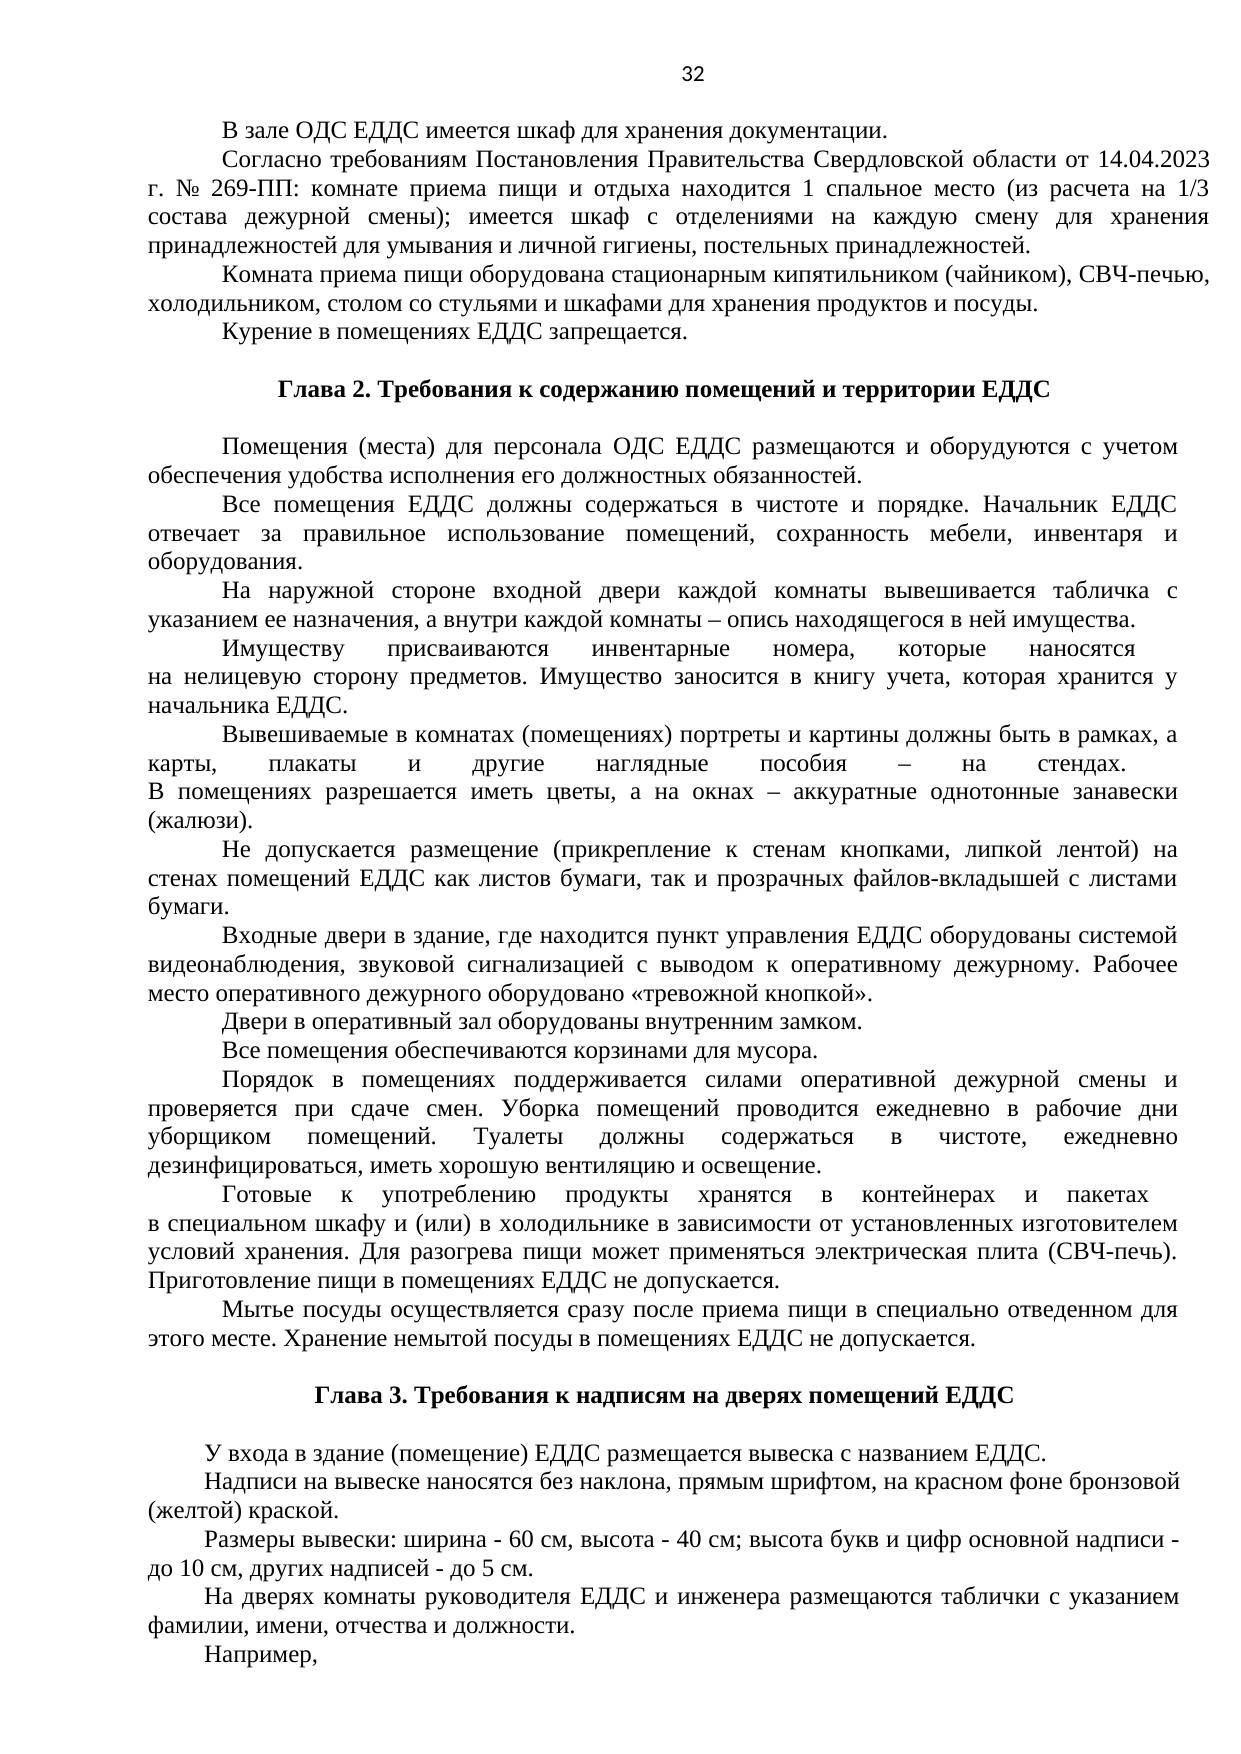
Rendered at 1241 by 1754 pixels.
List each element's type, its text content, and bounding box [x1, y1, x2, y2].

text В зале ОДС ЕДДС имеется шкаф для хранения документации. [148, 115, 1179, 144]
text Размеры вывески: ширина - 60 см, высота - 40 см; высота букв и цифр основной надписи - до 10 см, других надписей - до 5 см. [148, 1524, 1181, 1581]
text Мытье посуды осуществляется сразу после приема пищи в специально отведенном для этого месте. Хранение немытой посуды в помещениях ЕДДС не допускается. [148, 1294, 1179, 1351]
text Комната приема пищи оборудована стационарным кипятильником (чайником), СВЧ-печью, холодильником, столом со стульями и шкафами для хранения продуктов и посуды. [148, 259, 1211, 316]
text Двери в оперативный зал оборудованы внутренним замком. [148, 1006, 1179, 1035]
text Помещения (места) для персонала ОДС ЕДДС размещаются и оборудуются с учетом обеспечения удобства исполнения его должностных обязанностей. [148, 431, 1179, 489]
text Все помещения обеспечиваются корзинами для мусора. [148, 1035, 1179, 1064]
text У входа в здание (помещение) ЕДДС размещается вывеска с названием ЕДДС. [148, 1438, 1181, 1466]
text Готовые к употреблению продукты хранятся в контейнерах и пакетах в специальном шкафу и (или) в холодильнике в зависимости от установленных изготовителем условий хранения. Для разогрева пищи может применяться электрическая плита (СВЧ-печь). Приготовление пищи в помещениях ЕДДС не допускается. [148, 1179, 1179, 1294]
text На наружной стороне входной двери каждой комнаты вывешивается табличка с указанием ее назначения, а внутри каждой комнаты – опись находящегося в ней имущества. [148, 575, 1179, 633]
title Глава 2. Требования к содержанию помещений и территории ЕДДС [148, 374, 1181, 403]
text Все помещения ЕДДС должны содержаться в чистоте и порядке. Начальник ЕДДС отвечает за правильное использование помещений, сохранность мебели, инвентаря и оборудования. [148, 489, 1179, 575]
text Порядок в помещениях поддерживается силами оперативной дежурной смены и проверяется при сдаче смен. Уборка помещений проводится ежедневно в рабочие дни уборщиком помещений. Туалеты должны содержаться в чистоте, ежедневно дезинфицироваться, иметь хорошую вентиляцию и освещение. [148, 1064, 1179, 1179]
text Например, [148, 1639, 1181, 1668]
text Согласно требованиям Постановления Правительства Свердловской области от 14.04.2023 г. № 269-ПП: комнате приема пищи и отдыха находится 1 спальное место (из расчета на 1/3 состава дежурной смены); имеется шкаф с отделениями на каждую смену для хранения принадлежностей для умывания и личной гигиены, постельных принадлежностей. [148, 144, 1211, 259]
text Не допускается размещение (прикрепление к стенам кнопками, липкой лентой) на стенах помещений ЕДДС как листов бумаги, так и прозрачных файлов-вкладышей с листами бумаги. [148, 834, 1179, 920]
text Вывешиваемые в комнатах (помещениях) портреты и картины должны быть в рамках, а карты, плакаты и другие наглядные пособия – на стендах. В помещениях разрешается иметь цветы, а на окнах – аккуратные однотонные занавески (жалюзи). [148, 719, 1179, 834]
text Курение в помещениях ЕДДС запрещается. [148, 316, 1211, 345]
text Входные двери в здание, где находится пункт управления ЕДДС оборудованы системой видеонаблюдения, звуковой сигнализацией с выводом к оперативному дежурному. Рабочее место оперативного дежурного оборудовано «тревожной кнопкой». [148, 920, 1179, 1006]
title Глава 3. Требования к надписям на дверях помещений ЕДДС [148, 1380, 1181, 1409]
text На дверях комнаты руководителя ЕДДС и инженера размещаются таблички с указанием фамилии, имени, отчества и должности. [148, 1581, 1181, 1639]
text Имуществу присваиваются инвентарные номера, которые наносятся на нелицевую сторону предметов. Имущество заносится в книгу учета, которая хранится у начальника ЕДДС. [148, 633, 1179, 719]
text Надписи на вывеске наносятся без наклона, прямым шрифтом, на красном фоне бронзовой (желтой) краской. [148, 1466, 1181, 1524]
